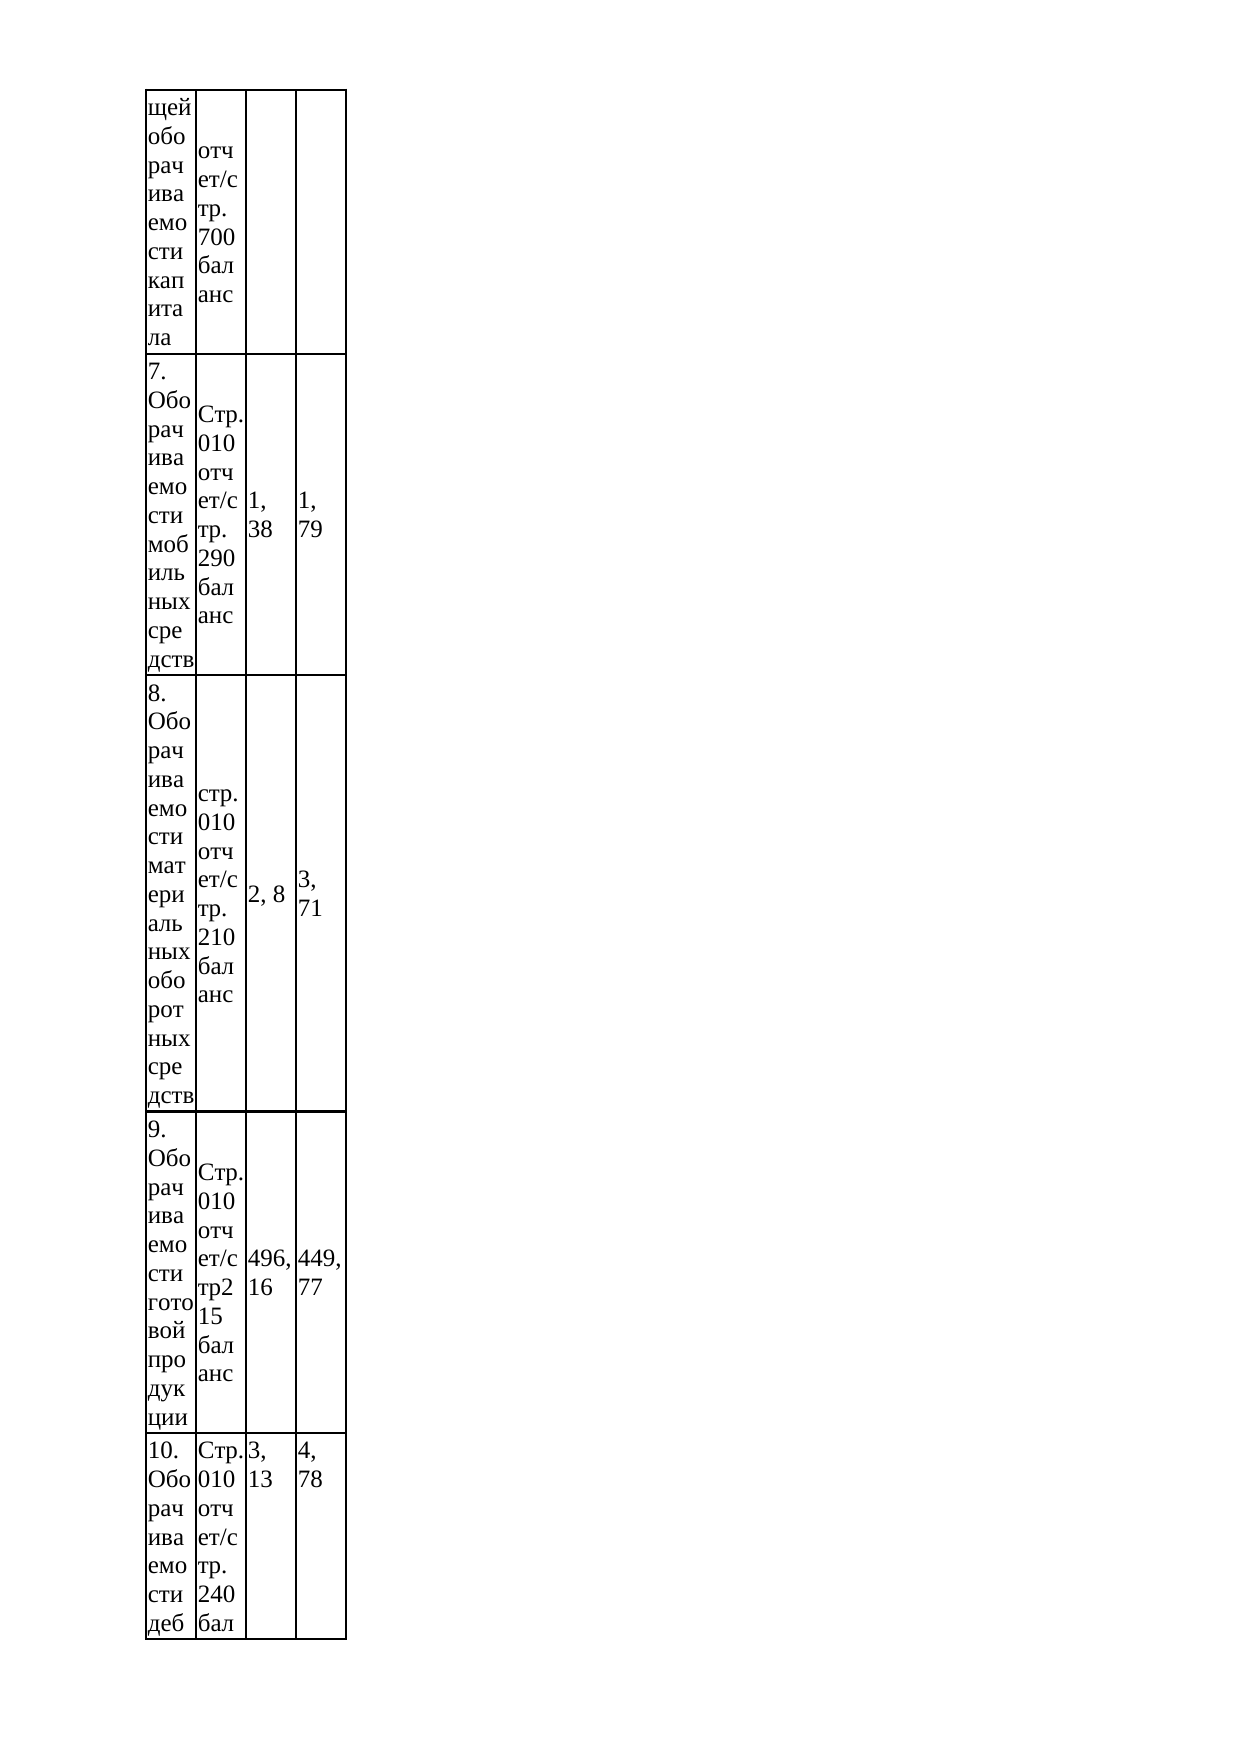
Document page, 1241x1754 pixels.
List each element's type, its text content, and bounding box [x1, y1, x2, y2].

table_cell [147, 1434, 195, 1638]
table_cell 3, 13 [247, 1434, 295, 1638]
table_cell стр. 010 отчет/стр. 210 баланс [197, 676, 245, 1110]
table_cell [197, 1434, 245, 1638]
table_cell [147, 91, 195, 352]
table_cell 1, 11 [247, 91, 295, 352]
table_cell 4, 78 [297, 1434, 345, 1638]
table_cell 1, 42 [297, 91, 345, 352]
table_cell 449, 77 [297, 1113, 345, 1432]
table_cell 1, 38 [247, 355, 295, 674]
table_cell 1, 79 [297, 355, 345, 674]
table_cell Стр.010 отчет/стр215 баланс [197, 1113, 245, 1432]
table_cell 496, 16 [247, 1113, 295, 1432]
table_cell 9. Оборачиваемости готовой продукции [147, 1113, 195, 1432]
table_cell Стр. 010 отчет/стр. 290баланс [197, 355, 245, 674]
table_cell 3, 71 [297, 676, 345, 1110]
table_cell 2, 8 [247, 676, 295, 1110]
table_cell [197, 91, 245, 352]
table_cell 7. Оборачиваемости мобильных средств [147, 355, 195, 674]
table_cell 8. Оборачиваемости материальных оборотных средств [147, 676, 195, 1110]
